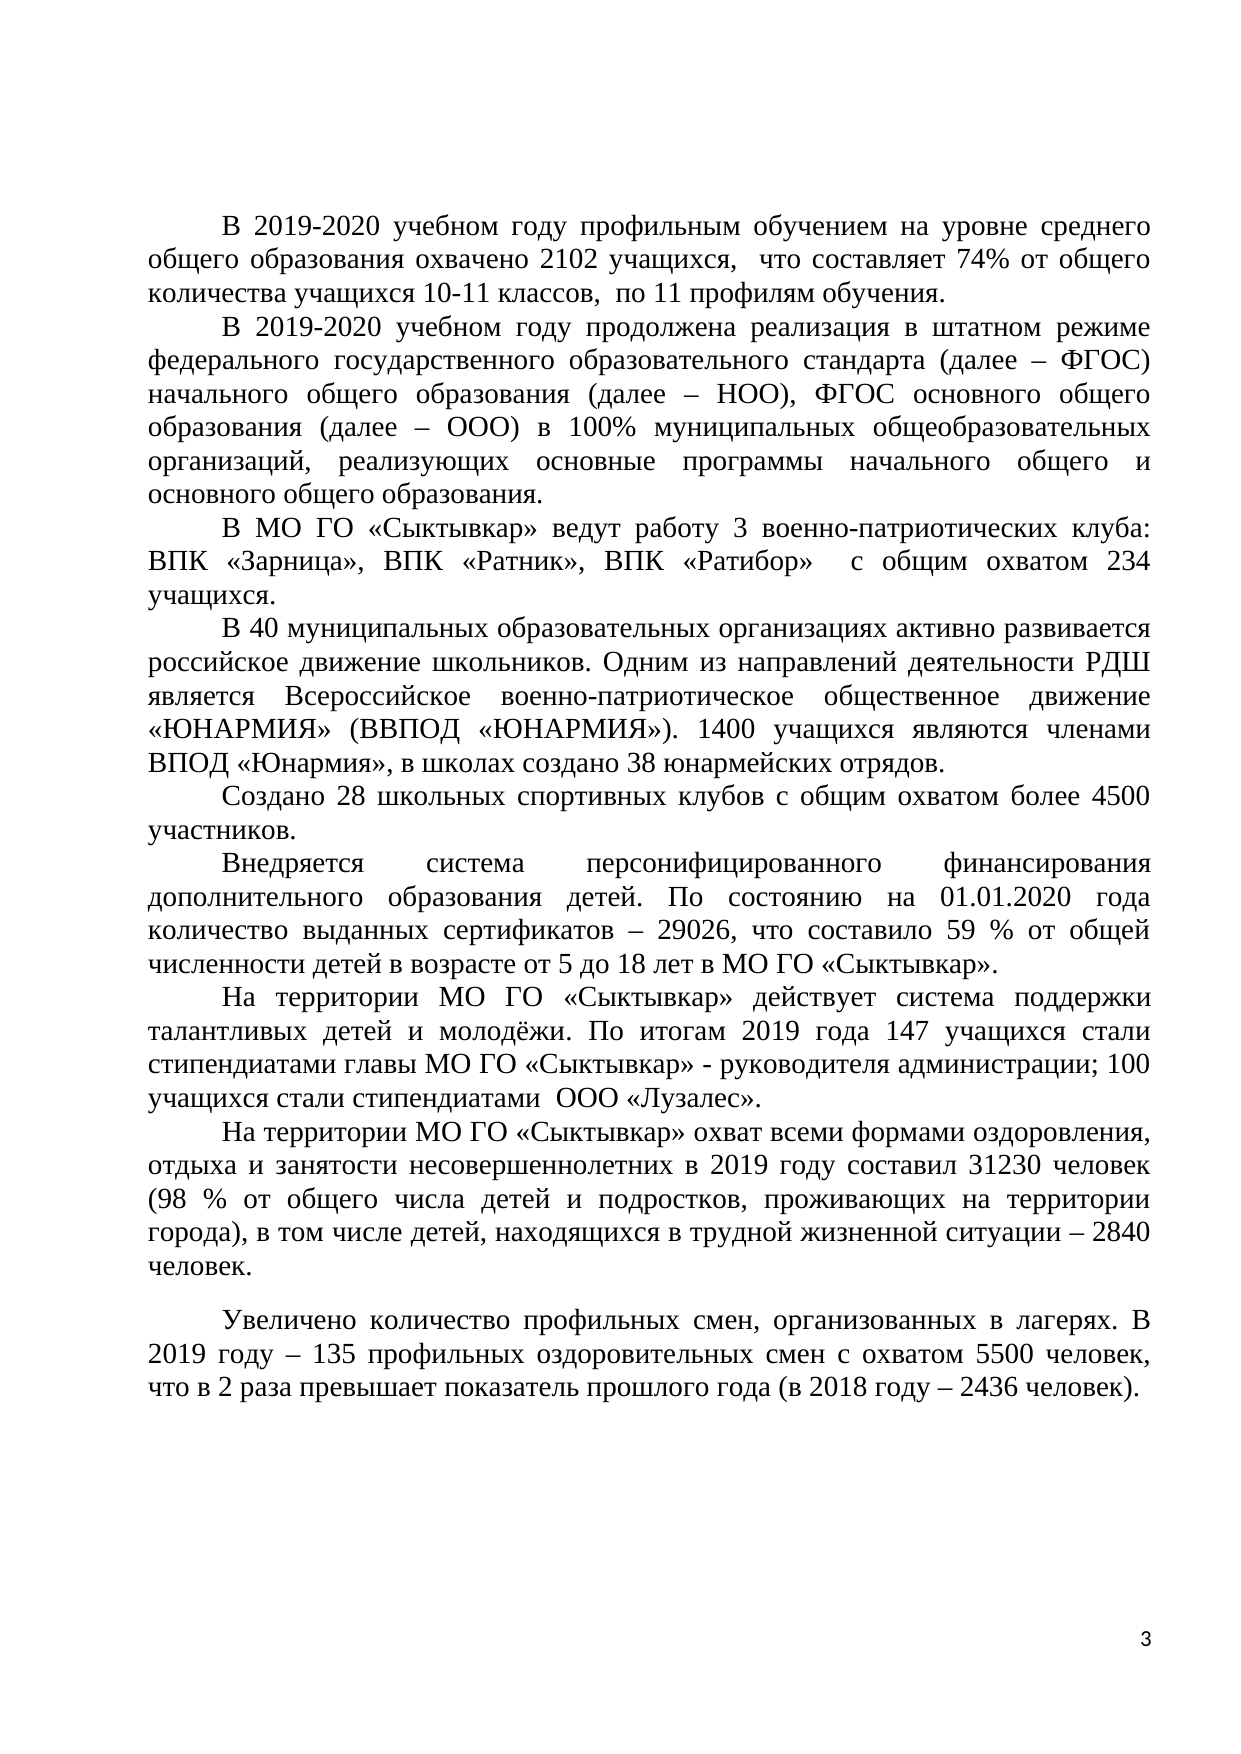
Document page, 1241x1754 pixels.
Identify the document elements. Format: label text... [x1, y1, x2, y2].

text На территории МО ГО «Сыктывкар» действует система поддержки талантливых детей и молодёжи. По итогам 2019 года 147 учащихся стали стипендиатами главы МО ГО «Сыктывкар» - руководителя администрации; 100 учащихся стали стипендиатами ООО «Лузалес». [148, 979, 1152, 1114]
text Создано 28 школьных спортивных клубов с общим охватом более 4500 участников. [148, 778, 1152, 845]
text Внедряется система персонифицированного финансирования дополнительного образования детей. По состоянию на 01.01.2020 года количество выданных сертификатов – 29026, что составило 59 % от общей численности детей в возрасте от 5 до 18 лет в МО ГО «Сыктывкар». [148, 845, 1152, 979]
text В 40 муниципальных образовательных организациях активно развивается российское движение школьников. Одним из направлений деятельности РДШ является Всероссийское военно-патриотическое общественное движение «ЮНАРМИЯ» (ВВПОД «ЮНАРМИЯ»). 1400 учащихся являются членами ВПОД «Юнармия», в школах создано 38 юнармейских отрядов. [148, 611, 1152, 778]
text В МО ГО «Сыктывкар» ведут работу 3 военно-патриотических клуба: ВПК «Зарница», ВПК «Ратник», ВПК «Ратибор» с общим охватом 234 учащихся. [148, 510, 1152, 611]
text На территории МО ГО «Сыктывкар» охват всеми формами оздоровления, отдыха и занятости несовершеннолетних в 2019 году составил 31230 человек (98 % от общего числа детей и подростков, проживающих на территории города), в том числе детей, находящихся в трудной жизненной ситуации – 2840 человек. [148, 1114, 1152, 1281]
text Увеличено количество профильных смен, организованных в лагерях. В 2019 году – 135 профильных оздоровительных смен с охватом 5500 человек, что в 2 раза превышает показатель прошлого года (в 2018 году – 2436 человек). [148, 1302, 1152, 1403]
text В 2019-2020 учебном году профильным обучением на уровне среднего общего образования охвачено 2102 учащихся, что составляет 74% от общего количества учащихся 10-11 классов, по 11 профилям обучения. [148, 208, 1152, 309]
text В 2019-2020 учебном году продолжена реализация в штатном режиме федерального государственного образовательного стандарта (далее – ФГОС) начального общего образования (далее – НОО), ФГОС основного общего образования (далее – ООО) в 100% муниципальных общеобразовательных организаций, реализующих основные программы начального общего и основного общего образования. [148, 309, 1152, 510]
